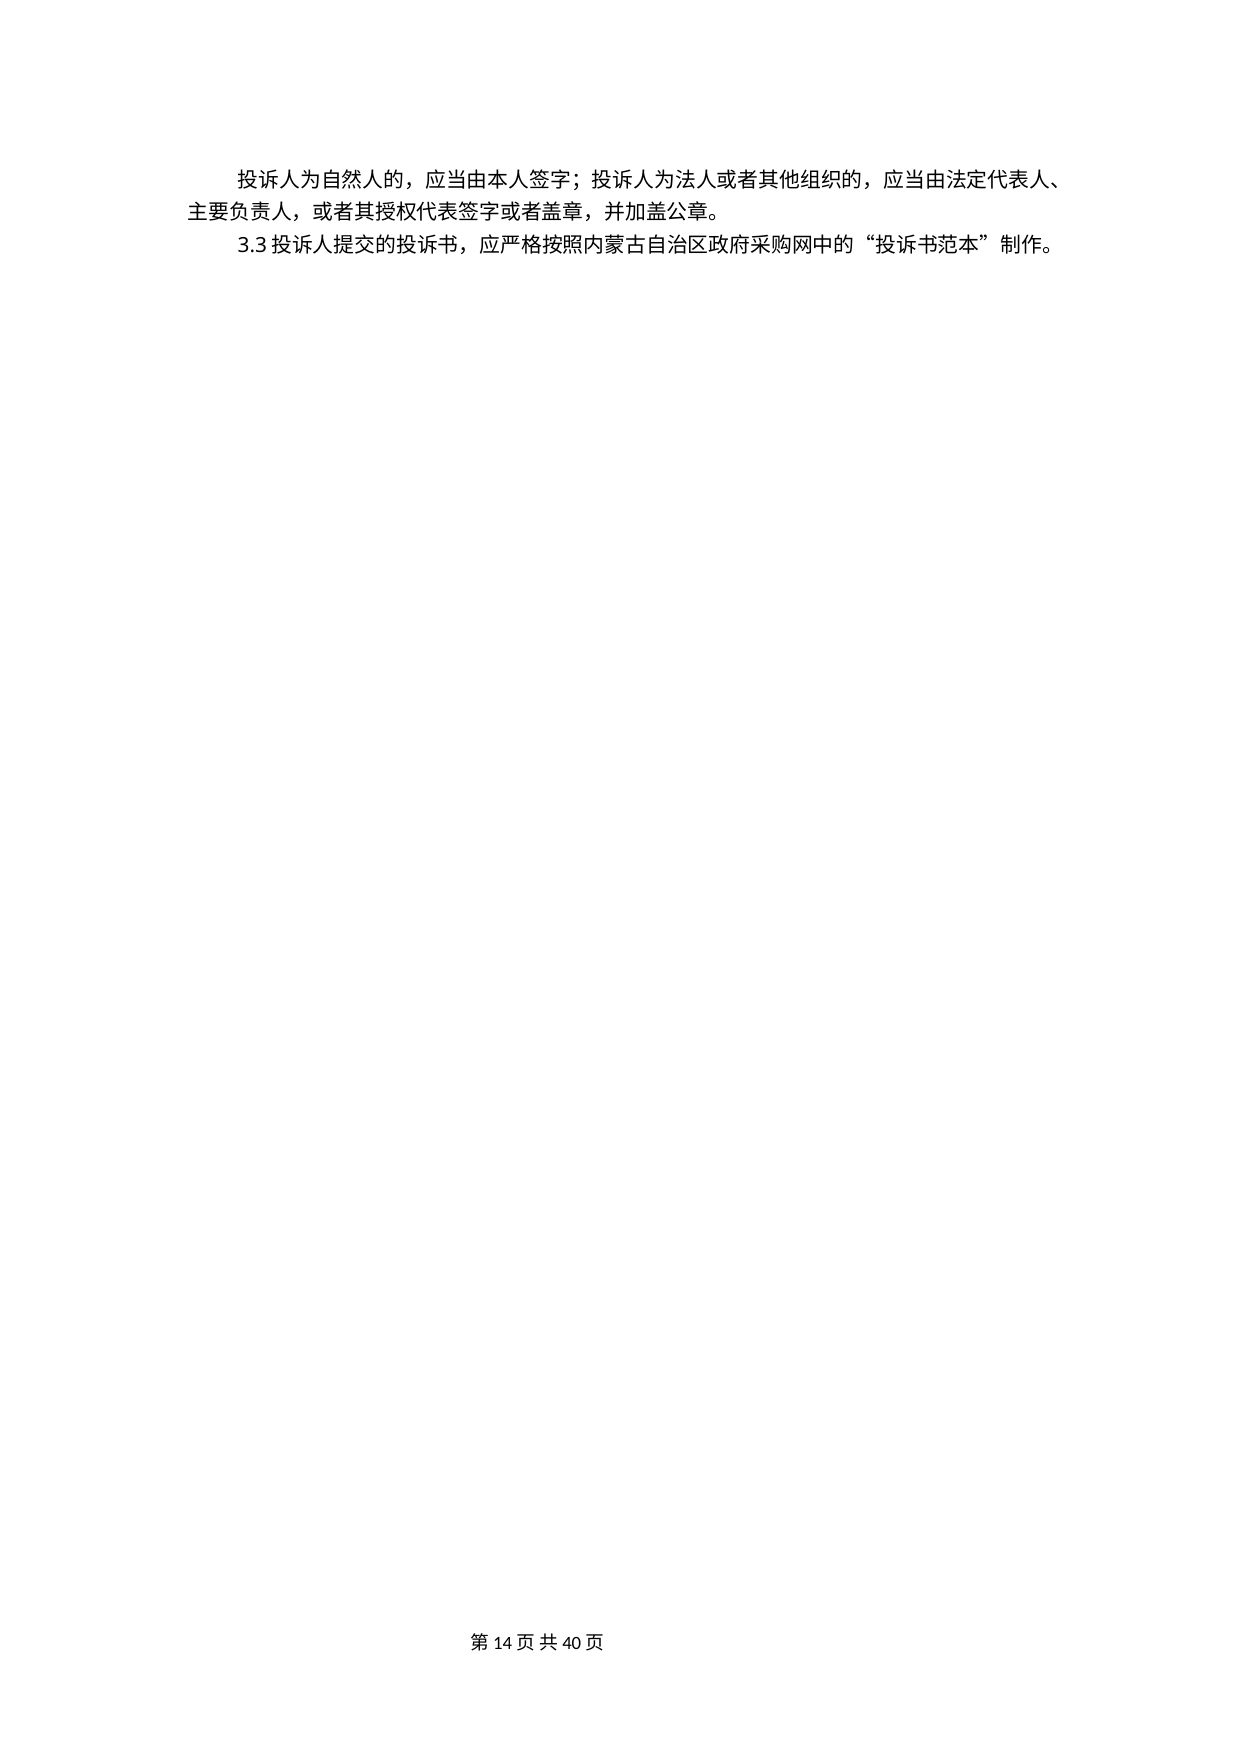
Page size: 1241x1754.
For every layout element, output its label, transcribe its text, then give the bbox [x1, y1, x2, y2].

text 3.3投诉人提交的投诉书，应严格按照内蒙古自治区政府采购网中的“投诉书范本”制作。 [187, 227, 1053, 259]
text 投诉人为自然人的，应当由本人签字；投诉人为法人或者其他组织的，应当由法定代表人、主要负责人，或者其授权代表签字或者盖章，并加盖公章。 [187, 162, 1053, 227]
